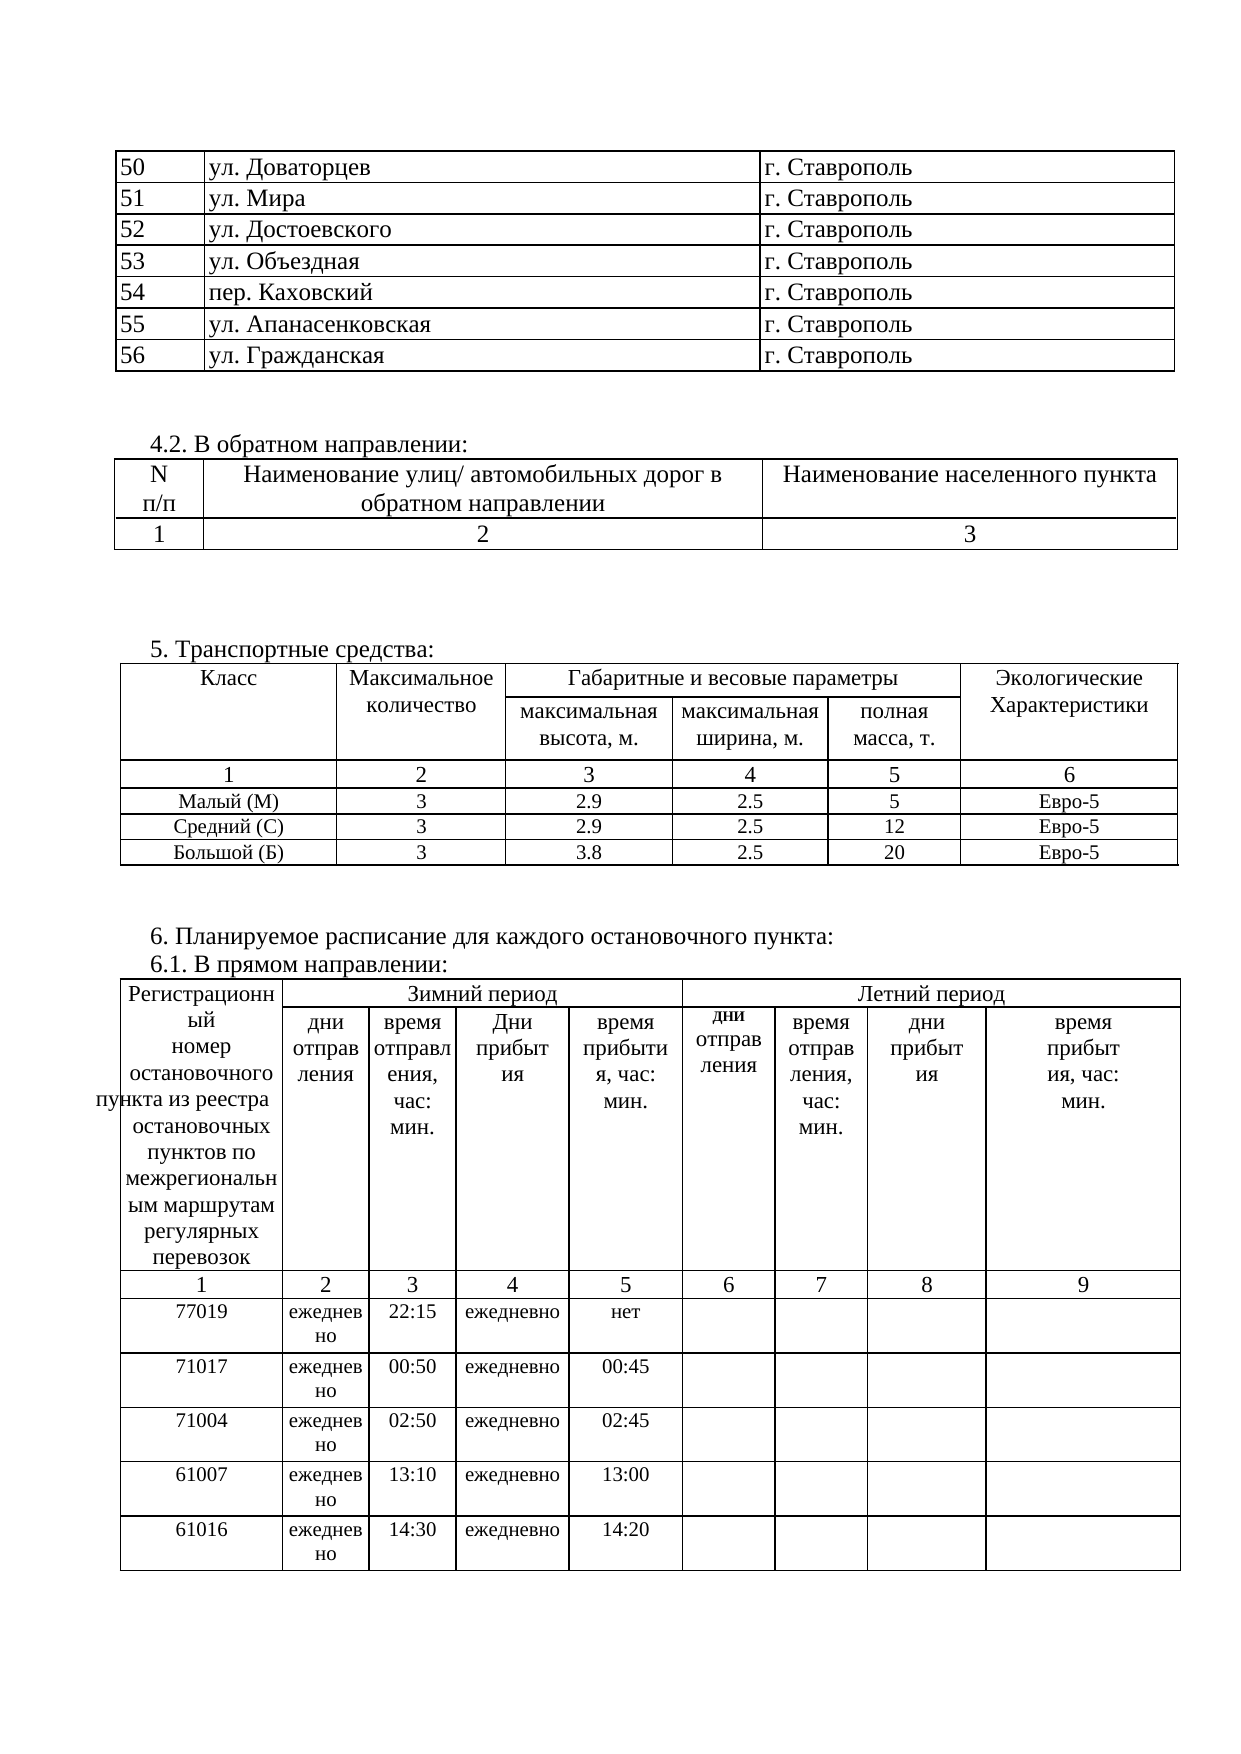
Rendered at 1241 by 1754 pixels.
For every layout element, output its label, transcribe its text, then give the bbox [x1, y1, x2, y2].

table_cell ежедневно [283, 1408, 368, 1461]
table_cell время отправл ения, час: мин. [370, 1008, 455, 1270]
table_cell ул. Гражданская [205, 340, 759, 370]
table_cell [683, 1517, 774, 1569]
table_cell г. Ставрополь [761, 309, 1174, 339]
table_cell 50 [117, 152, 204, 181]
table_cell 61007 [121, 1462, 282, 1515]
table_cell 00:50 [370, 1354, 455, 1406]
table_cell ежедневно [457, 1408, 568, 1461]
table_header Класс [121, 664, 336, 759]
table_cell [868, 1299, 985, 1352]
table_cell 9 [987, 1271, 1180, 1298]
table_cell ежедневно [283, 1462, 368, 1515]
table_cell Евро-5 [961, 789, 1177, 813]
table_cell 5 [570, 1271, 682, 1298]
table_cell 8 [868, 1271, 985, 1298]
table_cell 2 [283, 1271, 368, 1298]
table_cell 4 [457, 1271, 568, 1298]
table_cell 71017 [121, 1354, 282, 1406]
table_cell [868, 1408, 985, 1461]
table_cell [683, 1299, 774, 1352]
table_cell ежедневно [457, 1299, 568, 1352]
table_cell 2.5 [673, 789, 827, 813]
table_cell 02:50 [370, 1408, 455, 1461]
table_cell [987, 1517, 1180, 1569]
text 6. Планируемое расписание для каждого остановочного пункта: [150, 921, 1090, 949]
table_header Экологические Характеристики [961, 664, 1177, 759]
text 6.1. В прямом направлении: [150, 949, 1090, 978]
table_cell 02:45 [570, 1408, 682, 1461]
table_cell [683, 1354, 774, 1406]
table_cell [776, 1354, 867, 1406]
table_cell 14:30 [370, 1517, 455, 1569]
table_cell г. Ставрополь [761, 215, 1174, 244]
table_cell 77019 [121, 1299, 282, 1352]
table_cell полная масса, т. [829, 698, 960, 759]
table_cell [987, 1462, 1180, 1515]
table_cell 12 [829, 815, 960, 838]
table_cell 3 [337, 840, 505, 864]
table_cell [776, 1299, 867, 1352]
table_cell Малый (М) [121, 789, 336, 813]
table_cell [868, 1462, 985, 1515]
table_cell 5 [829, 789, 960, 813]
table_cell [868, 1517, 985, 1569]
table_cell 7 [776, 1271, 867, 1298]
table_cell Евро-5 [961, 815, 1177, 838]
table_cell ул. Объездная [205, 246, 759, 276]
table_cell г. Ставрополь [761, 183, 1174, 213]
table_cell Средний (С) [121, 815, 336, 838]
table_cell время прибыти я, час: мин. [570, 1008, 682, 1270]
table_cell 3 [370, 1271, 455, 1298]
table_cell 71004 [121, 1408, 282, 1461]
table_header Летний период [683, 980, 1180, 1006]
table_cell ежедневно [283, 1354, 368, 1406]
text 5. Транспортные средства: [150, 634, 1090, 663]
table_cell 52 [117, 215, 204, 244]
table_cell 3.8 [506, 840, 672, 864]
table_cell ежедневно [457, 1354, 568, 1406]
table_cell Евро-5 [961, 840, 1177, 864]
table_cell 54 [117, 277, 204, 307]
table_cell 2 [204, 519, 762, 548]
table_header Габаритные и весовые параметры [506, 664, 960, 696]
table_cell [987, 1408, 1180, 1461]
table_cell г. Ставрополь [761, 246, 1174, 276]
table_cell 1 [115, 518, 203, 548]
table_cell время отправ ления, час: мин. [776, 1008, 867, 1270]
table_header Максимальное количество [337, 664, 505, 759]
table_cell нет [570, 1299, 682, 1352]
table_header Регистрационный номер остановочного пункта из реестра остановочных пунктов по межрегиональным маршрутам регулярных перевозок [121, 980, 282, 1270]
table_cell 2.9 [506, 815, 672, 838]
table_cell дни прибыт ия [868, 1008, 985, 1270]
table_cell 55 [117, 309, 204, 339]
table_cell 6 [683, 1271, 774, 1298]
table_header Зимний период [283, 980, 682, 1006]
table_header N п/п [115, 460, 203, 517]
table_cell Большой (Б) [121, 840, 336, 864]
table_cell 56 [117, 340, 204, 370]
table_cell 5 [829, 761, 960, 787]
table_cell 14:20 [570, 1517, 682, 1569]
table_cell 6 [961, 761, 1177, 787]
table_cell ул. Апанасенковская [205, 309, 759, 339]
table_cell 51 [117, 183, 204, 213]
table_cell 53 [117, 246, 204, 276]
table_cell [987, 1354, 1180, 1406]
table_cell 1 [121, 761, 336, 787]
table_cell ул. Доваторцев [205, 152, 759, 181]
table_cell 3 [337, 815, 505, 838]
table_cell г. Ставрополь [761, 340, 1174, 370]
table_cell ДНИ отправ ления [683, 1008, 774, 1270]
table_cell [683, 1462, 774, 1515]
table_cell 22:15 [370, 1299, 455, 1352]
table_cell время прибыт ия, час: мин. [987, 1008, 1180, 1270]
table_cell [683, 1408, 774, 1461]
table_cell ежедневно [283, 1517, 368, 1569]
table_cell ул. Достоевского [205, 215, 759, 244]
table_cell 2.5 [673, 840, 827, 864]
table_cell дни отправ ления [283, 1008, 368, 1270]
table_header Наименование населенного пункта [763, 460, 1177, 517]
table_cell Дни прибыт ия [457, 1008, 568, 1270]
table_cell 2.9 [506, 789, 672, 813]
table_cell 3 [337, 789, 505, 813]
table_cell максимальная ширина, м. [673, 698, 827, 759]
table_cell 1 [121, 1271, 282, 1298]
table_cell г. Ставрополь [761, 277, 1174, 307]
table_cell 13:10 [370, 1462, 455, 1515]
table_cell г. Ставрополь [761, 152, 1174, 181]
table_cell [776, 1408, 867, 1461]
table_cell ежедневно [457, 1517, 568, 1569]
table_cell [987, 1299, 1180, 1352]
table_cell 00:45 [570, 1354, 682, 1406]
table_cell 4 [673, 761, 827, 787]
table_header Наименование улиц/ автомобильных дорог в обратном направлении [204, 460, 762, 517]
table_cell [776, 1517, 867, 1569]
table_cell [776, 1462, 867, 1515]
table_cell 61016 [121, 1517, 282, 1569]
table_cell 3 [763, 517, 1177, 548]
table_cell максимальная высота, м. [506, 698, 672, 759]
table_cell 20 [829, 840, 960, 864]
table_cell [868, 1354, 985, 1406]
table_cell ул. Мира [205, 183, 759, 213]
table_cell ежедневно [283, 1299, 368, 1352]
table_cell 2 [337, 761, 505, 787]
text 4.2. В обратном направлении: [150, 429, 1090, 458]
table_cell 3 [506, 761, 672, 787]
table_cell 2.5 [673, 815, 827, 838]
table_cell пер. Каховский [205, 277, 759, 307]
table_cell ежедневно [457, 1462, 568, 1515]
table_cell 13:00 [570, 1462, 682, 1515]
